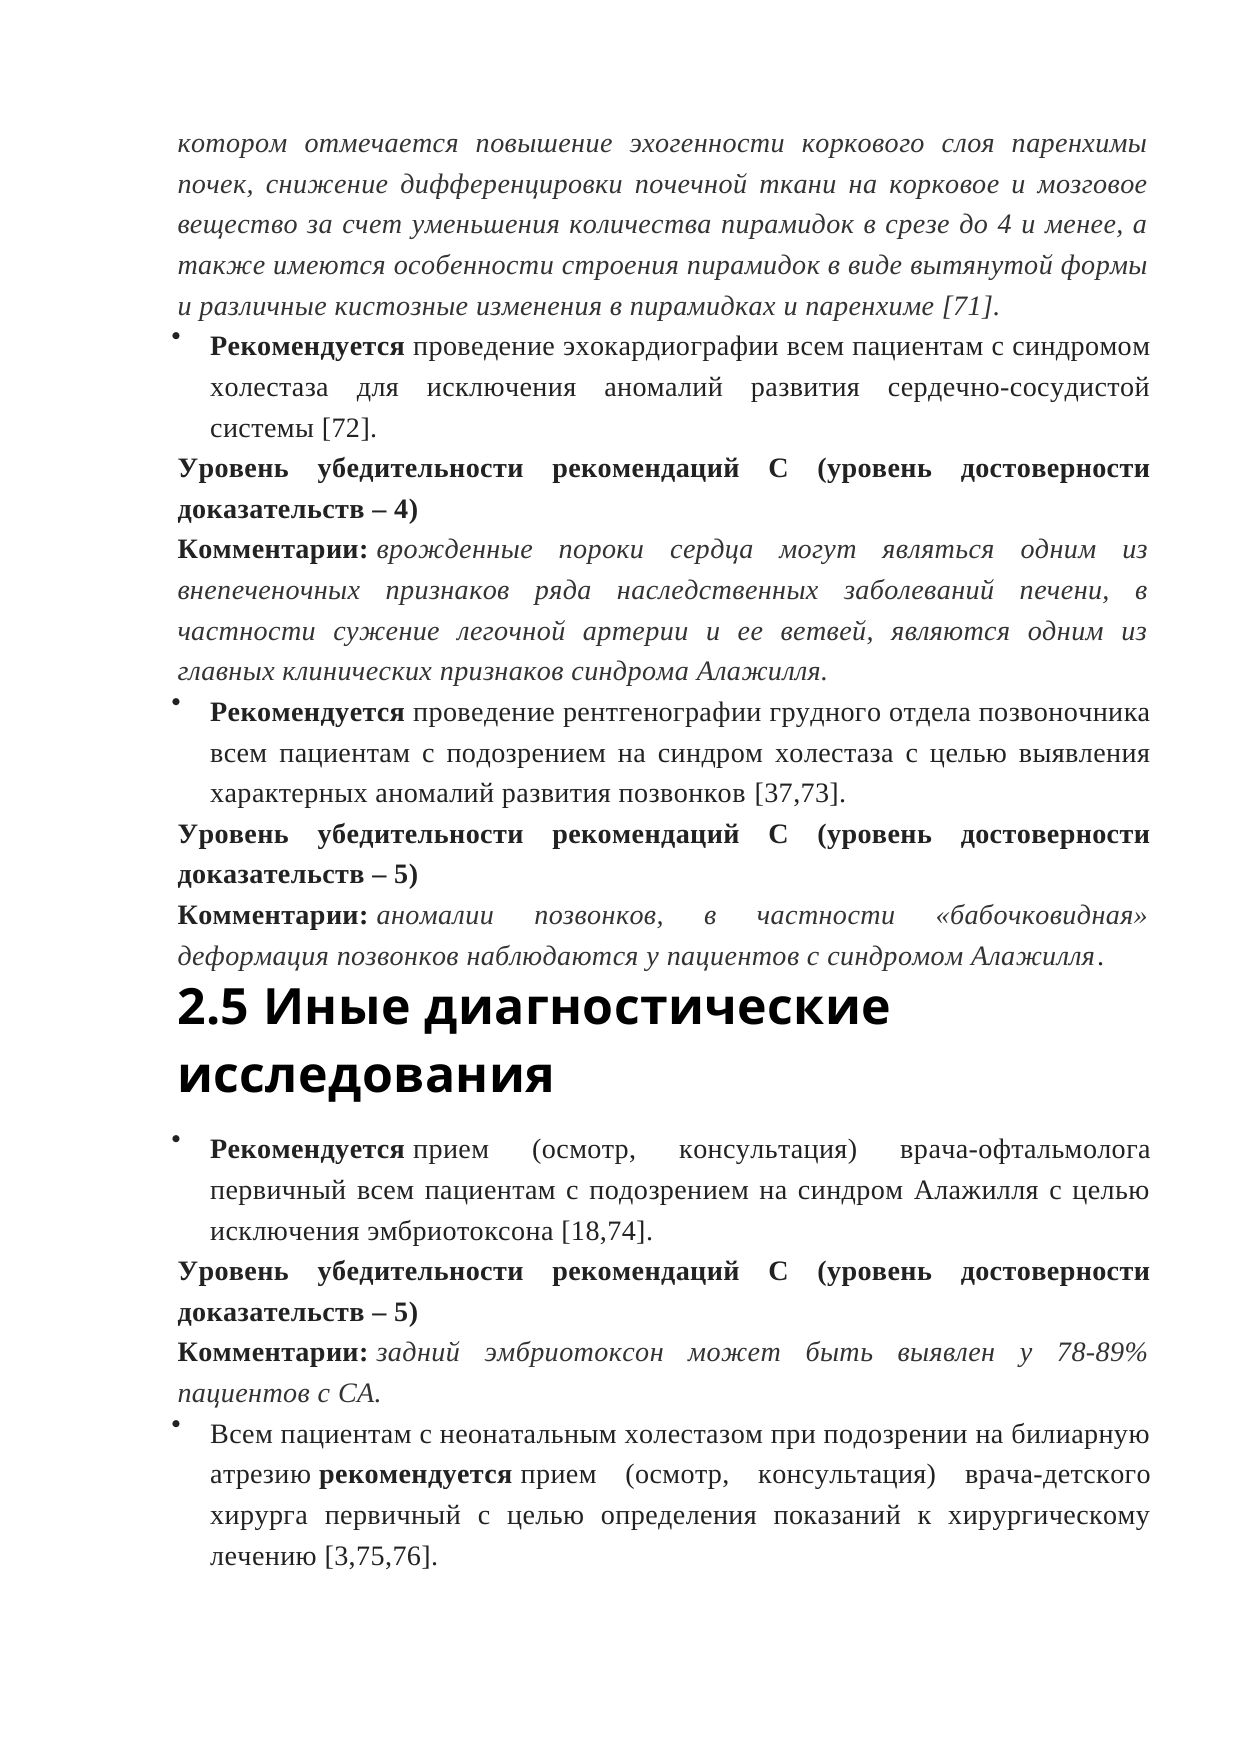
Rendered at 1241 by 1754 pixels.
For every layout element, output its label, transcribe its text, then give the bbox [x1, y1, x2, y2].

list Рекомендуется проведение рентгенографии грудного отдела позвоночника всем пациентам с подозрением на синдром холестаза с целью выявления характерных аномалий развития позвонков [37,73]. [172, 687, 1152, 809]
text Уровень убедительности рекомендаций С (уровень достоверности доказательств – 5) [177, 1246, 1152, 1327]
list Рекомендуется прием (осмотр, консультация) врача-офтальмолога первичный всем пациентам с подозрением на синдром Алажилля с целью исключения эмбриотоксона [18,74]. [172, 1124, 1152, 1246]
text Уровень убедительности рекомендаций C (уровень достоверности доказательств – 5) [177, 809, 1152, 890]
text Комментарии: задний эмбриотоксон может быть выявлен у 78-89% пациентов с СА. [177, 1327, 1152, 1408]
text Комментарии: аномалии позвонков, в частности «бабочковидная» деформация позвонков наблюдаются у пациентов с синдромом Алажилля. [177, 890, 1152, 971]
list Рекомендуется проведение эхокардиографии всем пациентам с синдромом холестаза для исключения аномалий развития сердечно-сосудистой системы [72]. [172, 321, 1152, 443]
list Всем пациентам с неонатальным холестазом при подозрении на билиарную атрезию рекомендуется прием (осмотр, консультация) врача-детского хирурга первичный с целью определения показаний к хирургическому лечению [3,75,76]. [172, 1408, 1152, 1571]
text Комментарии: врожденные пороки сердца могут являться одним из внепеченочных признаков ряда наследственных заболеваний печени, в частности сужение легочной артерии и ее ветвей, являются одним из главных клинических признаков синдрома Алажилля. [177, 524, 1152, 687]
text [177, 118, 1152, 321]
text Уровень убедительности рекомендаций С (уровень достоверности доказательств – 4) [177, 443, 1152, 524]
text 2.5 Иные диагностические исследования [177, 971, 1152, 1107]
